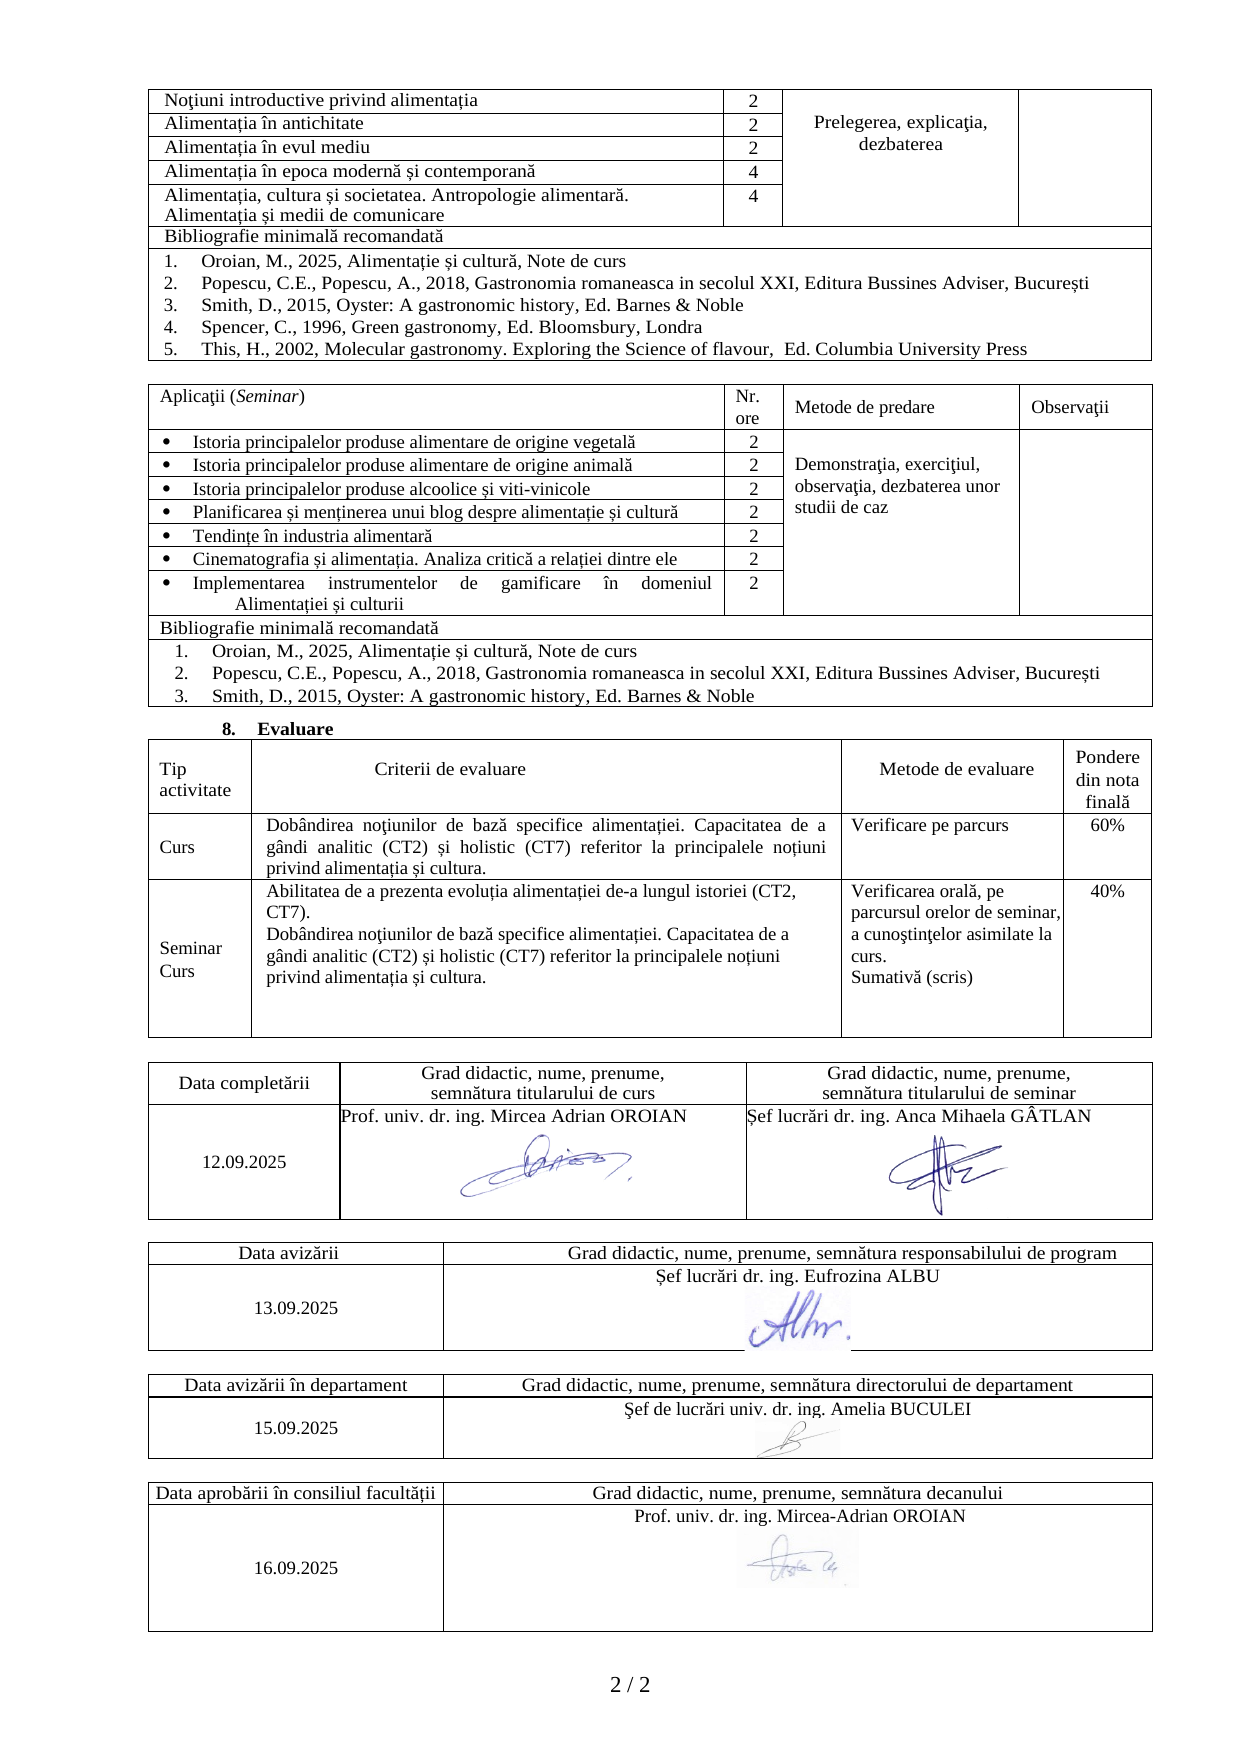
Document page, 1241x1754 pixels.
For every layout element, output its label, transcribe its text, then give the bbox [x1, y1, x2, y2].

table_header Data completării [149, 1063, 339, 1104]
table_cell 4 [724, 161, 782, 184]
table_cell Verificare pe parcurs [842, 814, 1063, 879]
table_cell 2 [724, 90, 782, 112]
table_header Pondere din nota finală [1064, 740, 1151, 813]
table_header Data aprobării în consiliul facultății [149, 1483, 443, 1504]
table_cell 13.09.2025 [149, 1265, 443, 1350]
picture [736, 1526, 859, 1588]
table_cell Oroian, M., 2025, Alimentație și cultură, Note de curs Popescu, C.E., Popescu, A., 2018, Gastronomia romaneasca in secolul XXI, Editura Bussines Adviser, București Smith, D., 2015, Oyster: A gastronomic history, Ed. Barnes & Noble Spencer, C., 1996, Green gastronomy, Ed. Bloomsbury, Londra This, H., 2002, Molecular gastronomy. Exploring the Science of flavour, Ed. Columbia University Press [149, 249, 1151, 360]
table_cell Dobândirea noţiunilor de bază specifice alimentației. Capacitatea de a gândi analitic (CT2) și holistic (CT7) referitor la principalele noțiuni privind alimentația și cultura. [252, 814, 841, 879]
table_cell Noţiuni introductive privind alimentația [149, 90, 723, 112]
table_header Aplicaţii (Seminar) [149, 385, 724, 428]
table_header Data avizării în departament [149, 1375, 443, 1396]
table_header Grad didactic, nume, prenume, semnătura titularului de seminar [747, 1063, 1152, 1104]
table_cell Prof. univ. dr. ing. Mircea-Adrian OROIAN [444, 1505, 1152, 1631]
table_cell 2 [725, 430, 783, 452]
table_cell 2 [724, 114, 782, 136]
table_cell Istoria principalelor produse alimentare de origine vegetală [149, 430, 724, 452]
table_cell Alimentația, cultura și societatea. Antropologie alimentară. Alimentația și medii de comunicare [149, 185, 723, 226]
picture [754, 1418, 841, 1458]
table_header Metode de evaluare [842, 740, 1063, 813]
table_header Grad didactic, nume, prenume, semnătura titularului de curs [341, 1063, 746, 1104]
table_header Grad didactic, nume, prenume, semnătura decanului [444, 1483, 1152, 1504]
table_cell Alimentația în evul mediu [149, 137, 723, 160]
table_cell Șef lucrări dr. ing. Eufrozina ALBU [444, 1265, 1152, 1350]
table_cell Alimentația în epoca modernă și contemporană [149, 161, 723, 184]
table_cell Bibliografie minimală recomandată [149, 616, 1152, 638]
table_cell Prelegerea, explicaţia, dezbaterea [783, 90, 1018, 226]
table_cell 4 [724, 185, 782, 226]
table_header Data avizării [149, 1243, 443, 1264]
table_cell Planificarea și menținerea unui blog despre alimentație și cultură [149, 500, 724, 523]
table_cell 15.09.2025 [149, 1398, 443, 1458]
table_cell Istoria principalelor produse alimentare de origine animală [149, 453, 724, 476]
table_cell 60% [1064, 814, 1151, 879]
table_cell [1020, 430, 1152, 615]
list Evaluare [222, 717, 1152, 739]
table_header Observaţii [1020, 385, 1152, 428]
picture [886, 1126, 1012, 1219]
table_header Metode de predare [784, 385, 1019, 428]
table_cell 2 [725, 453, 783, 476]
table_cell Seminar Curs [149, 880, 251, 1037]
table_cell Bibliografie minimală recomandată [149, 227, 1151, 248]
table_cell Cinematografia și alimentația. Analiza critică a relației dintre ele [149, 547, 724, 570]
table_cell 2 [725, 524, 783, 546]
table_cell Curs [149, 814, 251, 879]
table_header Tip activitate [149, 740, 251, 813]
table_cell Alimentația în antichitate [149, 114, 723, 136]
table_cell [1019, 90, 1151, 226]
table_header Grad didactic, nume, prenume, semnătura responsabilului de program [444, 1243, 1152, 1264]
table_header Grad didactic, nume, prenume, semnătura directorului de departament [444, 1375, 1152, 1396]
table_cell 2 [724, 137, 782, 160]
table_cell 2 [725, 477, 783, 499]
table_cell 12.09.2025 [149, 1105, 339, 1219]
table_cell Abilitatea de a prezenta evoluția alimentației de-a lungul istoriei (CT2, CT7). Dobândirea noţiunilor de bază specifice alimentației. Capacitatea de a gândi analitic (CT2) și holistic (CT7) referitor la principalele noțiuni privind alimentația și cultura. [252, 880, 841, 1037]
table_header Nr. ore [725, 385, 783, 428]
table_cell Tendințe în industria alimentară [149, 524, 724, 546]
table_cell 2 [725, 547, 783, 570]
table_cell Prof. univ. dr. ing. Mircea Adrian OROIAN [341, 1105, 746, 1219]
table_cell 16.09.2025 [149, 1505, 443, 1631]
table_cell 2 [725, 571, 783, 615]
table_cell 40% [1064, 880, 1151, 1037]
table_cell Șef lucrări dr. ing. Anca Mihaela GÂTLAN [747, 1105, 1152, 1219]
table_cell Şef de lucrări univ. dr. ing. Amelia BUCULEI [444, 1398, 1152, 1458]
table_cell 2 [725, 500, 783, 523]
table_cell Oroian, M., 2025, Alimentație și cultură, Note de curs Popescu, C.E., Popescu, A., 2018, Gastronomia romaneasca in secolul XXI, Editura Bussines Adviser, București Smith, D., 2015, Oyster: A gastronomic history, Ed. Barnes & Noble [149, 640, 1152, 706]
table_cell Istoria principalelor produse alcoolice și viti-vinicole [149, 477, 724, 499]
table_cell Demonstraţia, exerciţiul, observaţia, dezbaterea unor studii de caz [784, 430, 1019, 615]
table_header Criterii de evaluare [252, 740, 841, 813]
table_cell Verificarea orală, pe parcursul orelor de seminar, a cunoştinţelor asimilate la curs. Sumativă (scris) [842, 880, 1063, 1037]
table_cell Implementarea instrumentelor de gamificare în domeniul Alimentației și culturii [149, 571, 724, 615]
